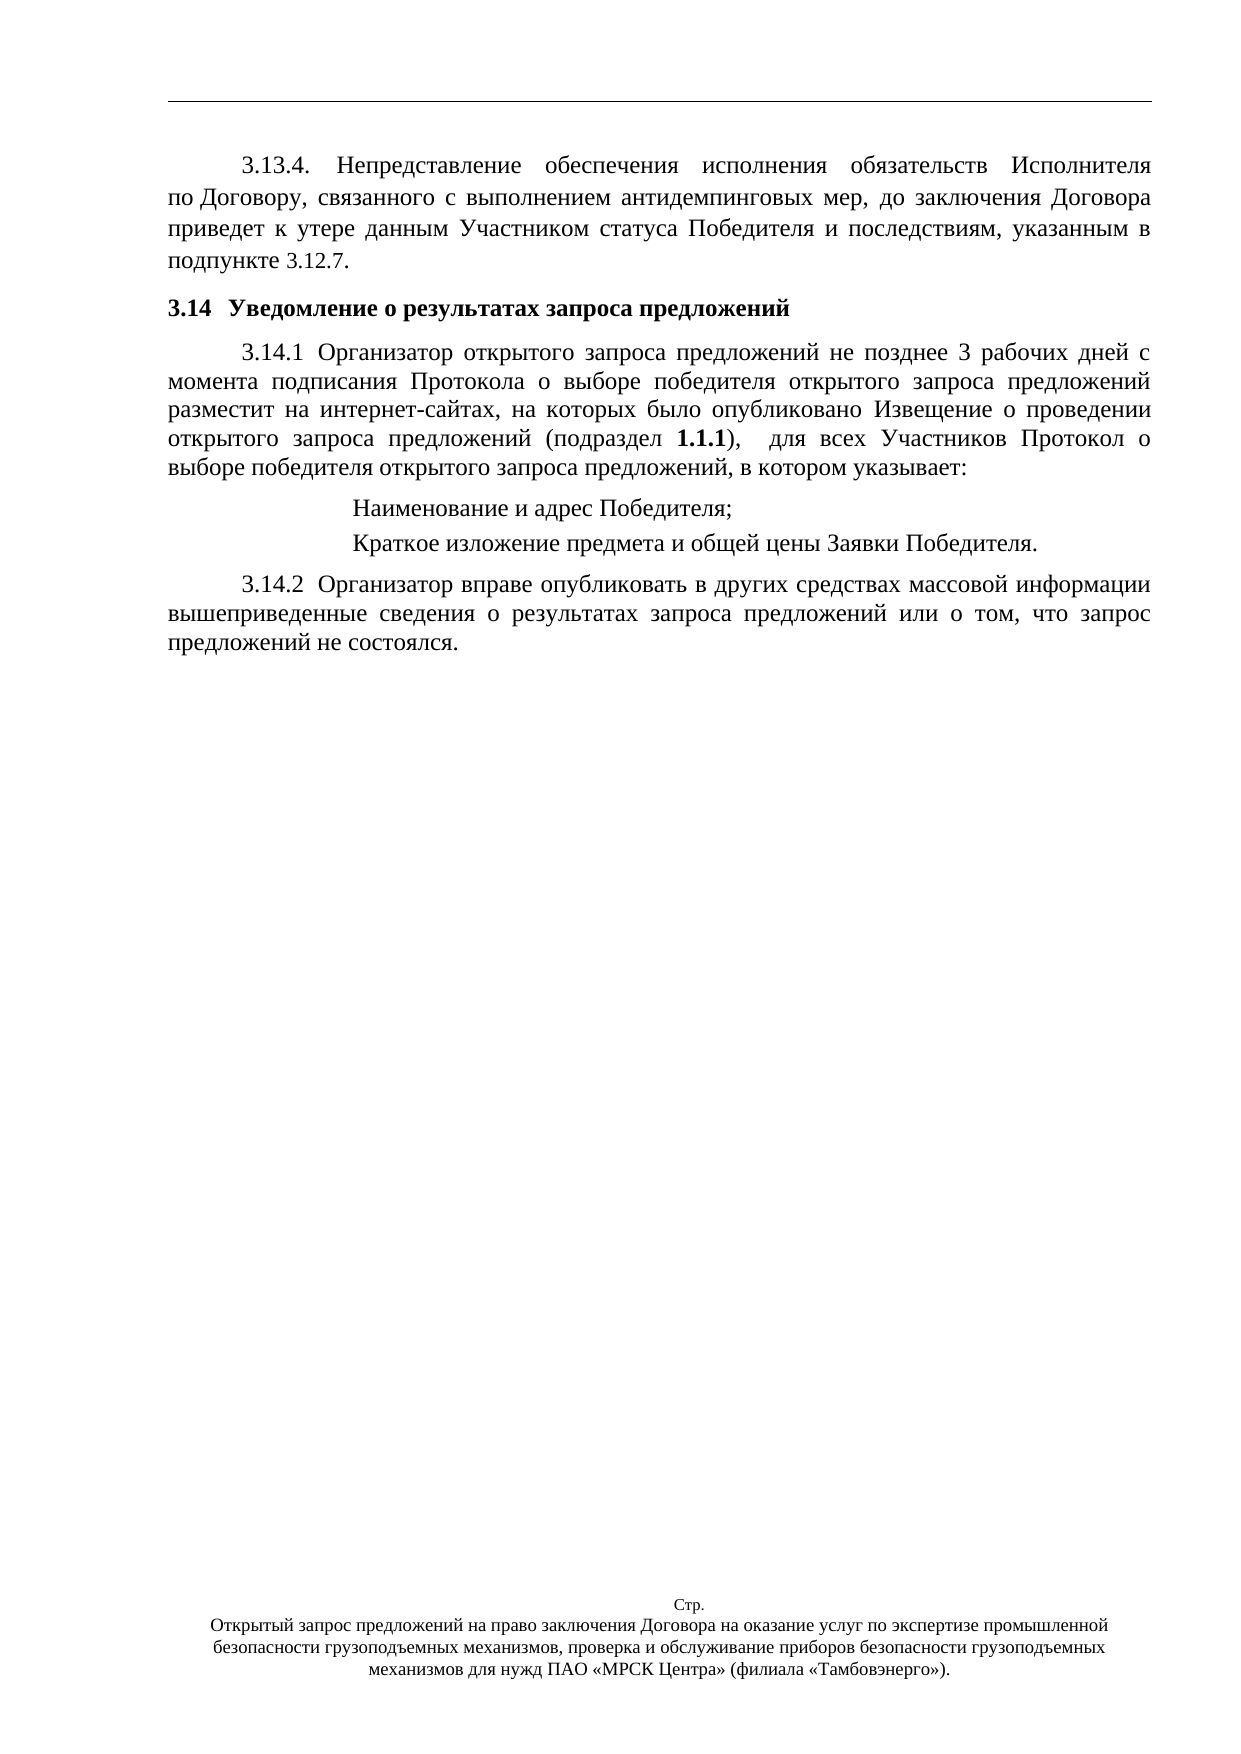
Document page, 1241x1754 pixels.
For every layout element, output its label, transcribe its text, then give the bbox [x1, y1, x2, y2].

list Краткое изложение предмета и общей цены Заявки Победителя. [352, 528, 1166, 557]
list Непредставление обеспечения исполнения обязательств Исполнителя по Договору, связанного с выполнением антидемпинговых мер, до заключения Договора приведет к утере данным Участником статуса Победителя и последствиям, указанным в подпункте 3.12.7. [168, 150, 1152, 273]
subtitle Организатор вправе опубликовать в других средствах массовой информации вышеприведенные сведения о результатах запроса предложений или о том, что запрос предложений не состоялся. [168, 569, 1152, 656]
list Наименование и адрес Победителя; [352, 493, 1166, 522]
subtitle Организатор открытого запроса предложений не позднее 3 рабочих дней с момента подписания Протокола о выборе победителя открытого запроса предложений разместит на интернет-сайтах, на которых было опубликовано Извещение о проведении открытого запроса предложений (подраздел 1.1.1), для всех Участников Протокол о выборе победителя открытого запроса предложений, в котором указывает: [168, 337, 1152, 481]
subtitle Уведомление о результатах запроса предложений [168, 293, 1152, 322]
